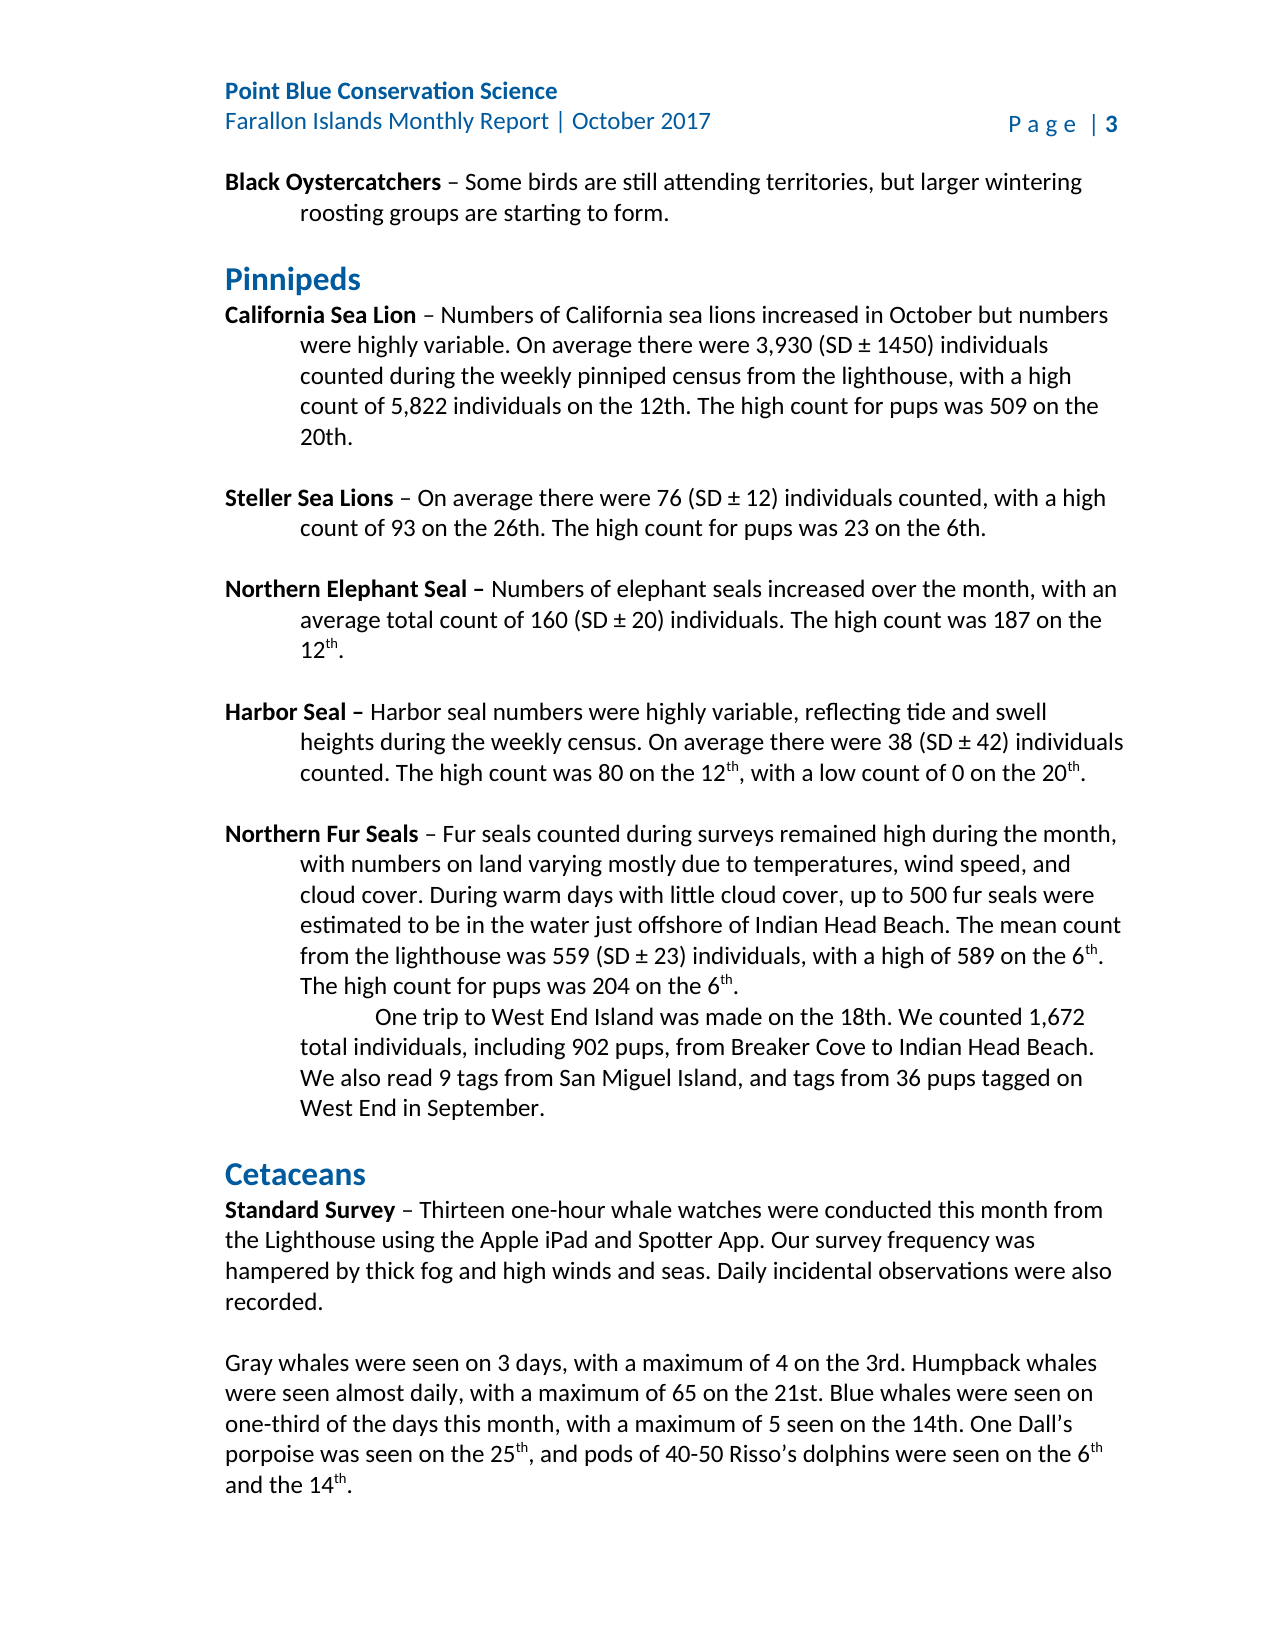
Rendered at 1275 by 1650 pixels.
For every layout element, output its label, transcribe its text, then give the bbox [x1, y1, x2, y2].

text California Sea Lion – Numbers of California sea lions increased in October but numbers were highly variable. On average there were 3,930 (SD ± 1450) individuals counted during the weekly pinniped census from the lighthouse, with a high count of 5,822 individuals on the 12th. The high count for pups was 509 on the 20th. [225, 299, 1125, 451]
text Gray whales were seen on 3 days, with a maximum of 4 on the 3rd. Humpback whales were seen almost daily, with a maximum of 65 on the 21st. Blue whales were seen on one-third of the days this month, with a maximum of 5 seen on the 14th. One Dall’s porpoise was seen on the 25th, and pods of 40-50 Risso’s dolphins were seen on the 6th and the 14th. [225, 1347, 1125, 1499]
text Pinnipeds [225, 258, 1125, 299]
text Harbor Seal – Harbor seal numbers were highly variable, reflecting tide and swell heights during the weekly census. On average there were 38 (SD ± 42) individuals counted. The high count was 80 on the 12th, with a low count of 0 on the 20th. [225, 696, 1125, 787]
text Standard Survey – Thirteen one-hour whale watches were conducted this month from the Lighthouse using the Apple iPad and Spotter App. Our survey frequency was hampered by thick fog and high winds and seas. Daily incidental observations were also recorded. [225, 1194, 1125, 1316]
text Steller Sea Lions – On average there were 76 (SD ± 12) individuals counted, with a high count of 93 on the 26th. The high count for pups was 23 on the 6th. [225, 482, 1125, 543]
text Northern Elephant Seal – Numbers of elephant seals increased over the month, with an average total count of 160 (SD ± 20) individuals. The high count was 187 on the 12th. [225, 573, 1125, 665]
text Northern Fur Seals – Fur seals counted during surveys remained high during the month, with numbers on land varying mostly due to temperatures, wind speed, and cloud cover. During warm days with little cloud cover, up to 500 fur seals were estimated to be in the water just offshore of Indian Head Beach. The mean count from the lighthouse was 559 (SD ± 23) individuals, with a high of 589 on the 6th. The high count for pups was 204 on the 6th. [225, 818, 1125, 1001]
text Black Oystercatchers – Some birds are still attending territories, but larger wintering roosting groups are starting to form. [225, 167, 1125, 228]
text One trip to West End Island was made on the 18th. We counted 1,672 total individuals, including 902 pups, from Breaker Cove to Indian Head Beach. We also read 9 tags from San Miguel Island, and tags from 36 pups tagged on West End in September. [225, 1001, 1125, 1123]
text Cetaceans [225, 1153, 1125, 1194]
